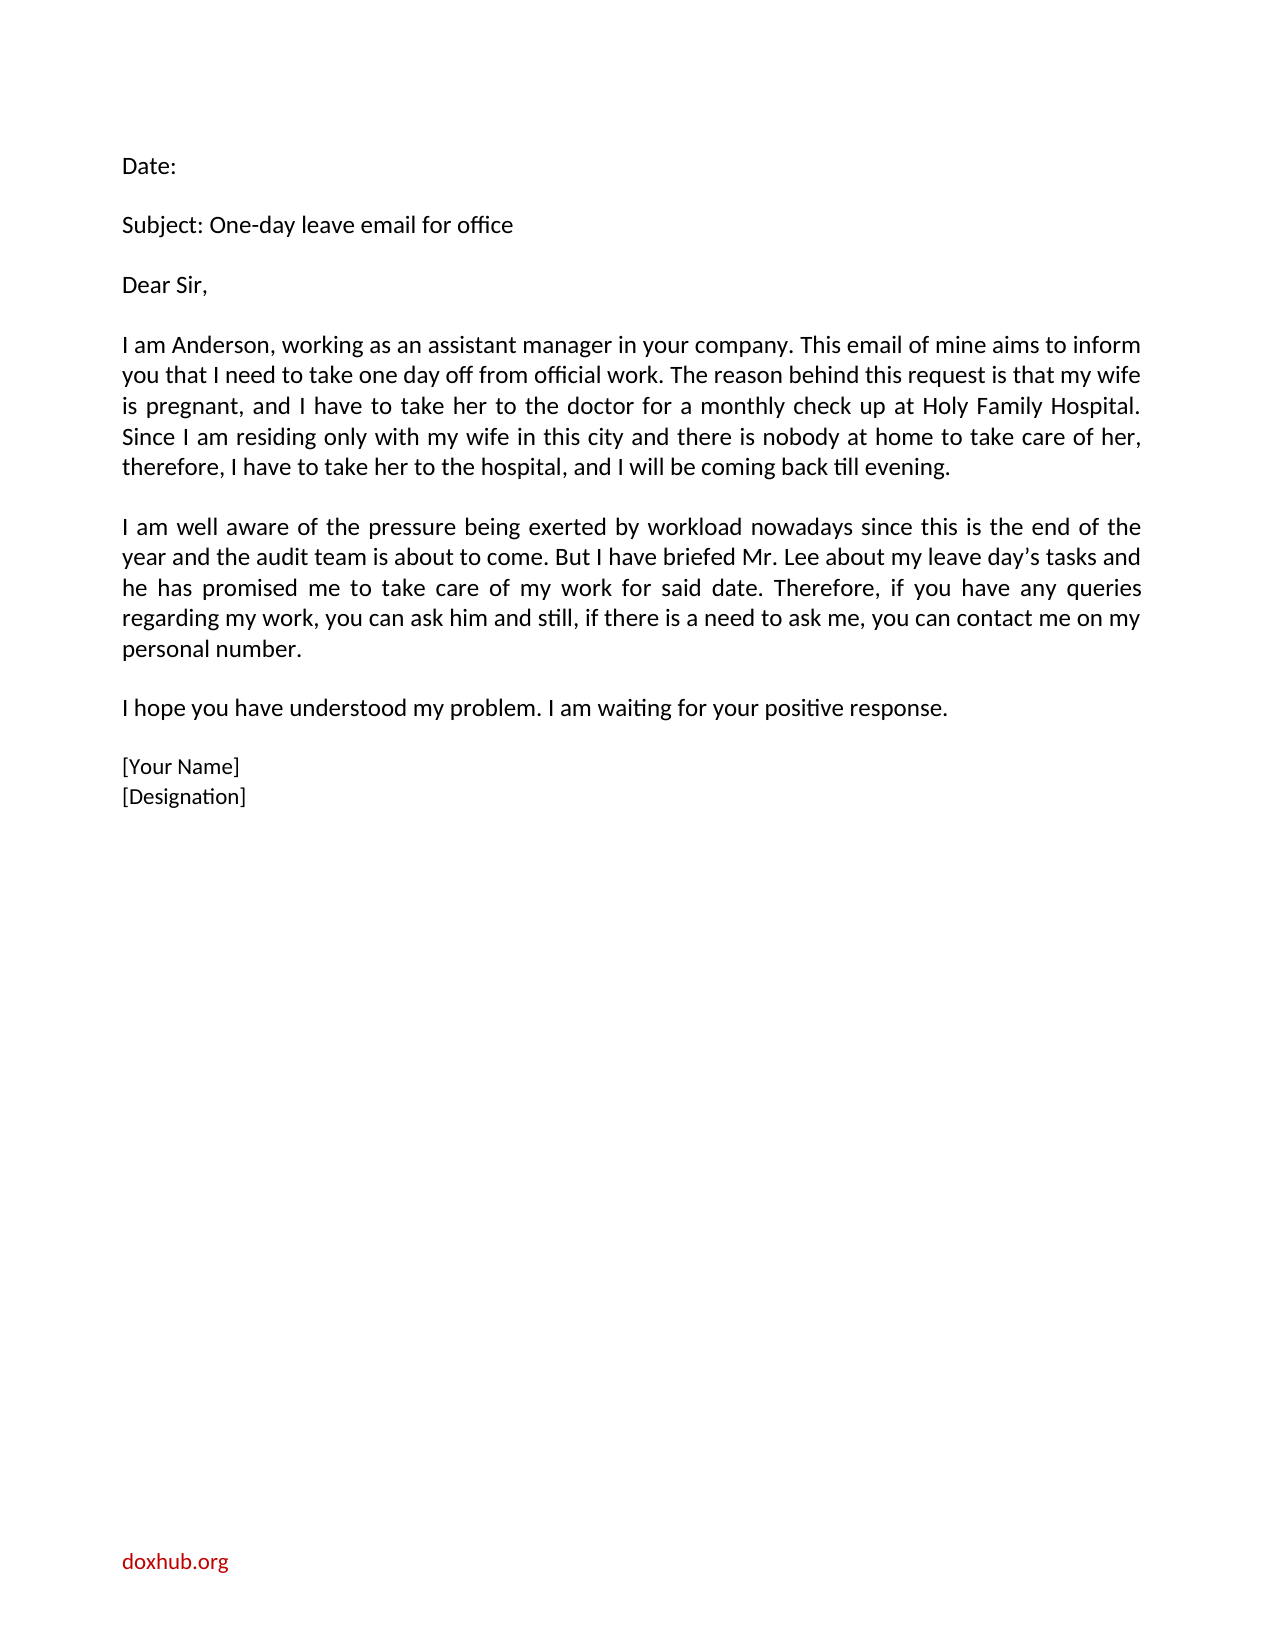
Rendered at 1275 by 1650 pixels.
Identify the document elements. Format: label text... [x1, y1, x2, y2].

text I am well aware of the pressure being exerted by workload nowadays since this is the end of the year and the audit team is about to come. But I have briefed Mr. Lee about my leave day’s tasks and he has promised me to take care of my work for said date. Therefore, if you have any queries regarding my work, you can ask him and still, if there is a need to ask me, you can contact me on my personal number. [122, 511, 1144, 663]
text Subject: One-day leave email for office [122, 210, 1144, 240]
text I am Anderson, working as an assistant manager in your company. This email of mine aims to inform you that I need to take one day off from official work. The reason behind this request is that my wife is pregnant, and I have to take her to the doctor for a monthly check up at Holy Family Hospital. Since I am residing only with my wife in this city and there is nobody at home to take care of her, therefore, I have to take her to the hospital, and I will be coming back till evening. [122, 329, 1144, 482]
text Date: [122, 150, 1144, 181]
text I hope you have understood my problem. I am waiting for your positive response. [122, 693, 1144, 723]
text [Your Name] [Designation] [122, 752, 1144, 811]
text Dear Sir, [122, 269, 1144, 300]
